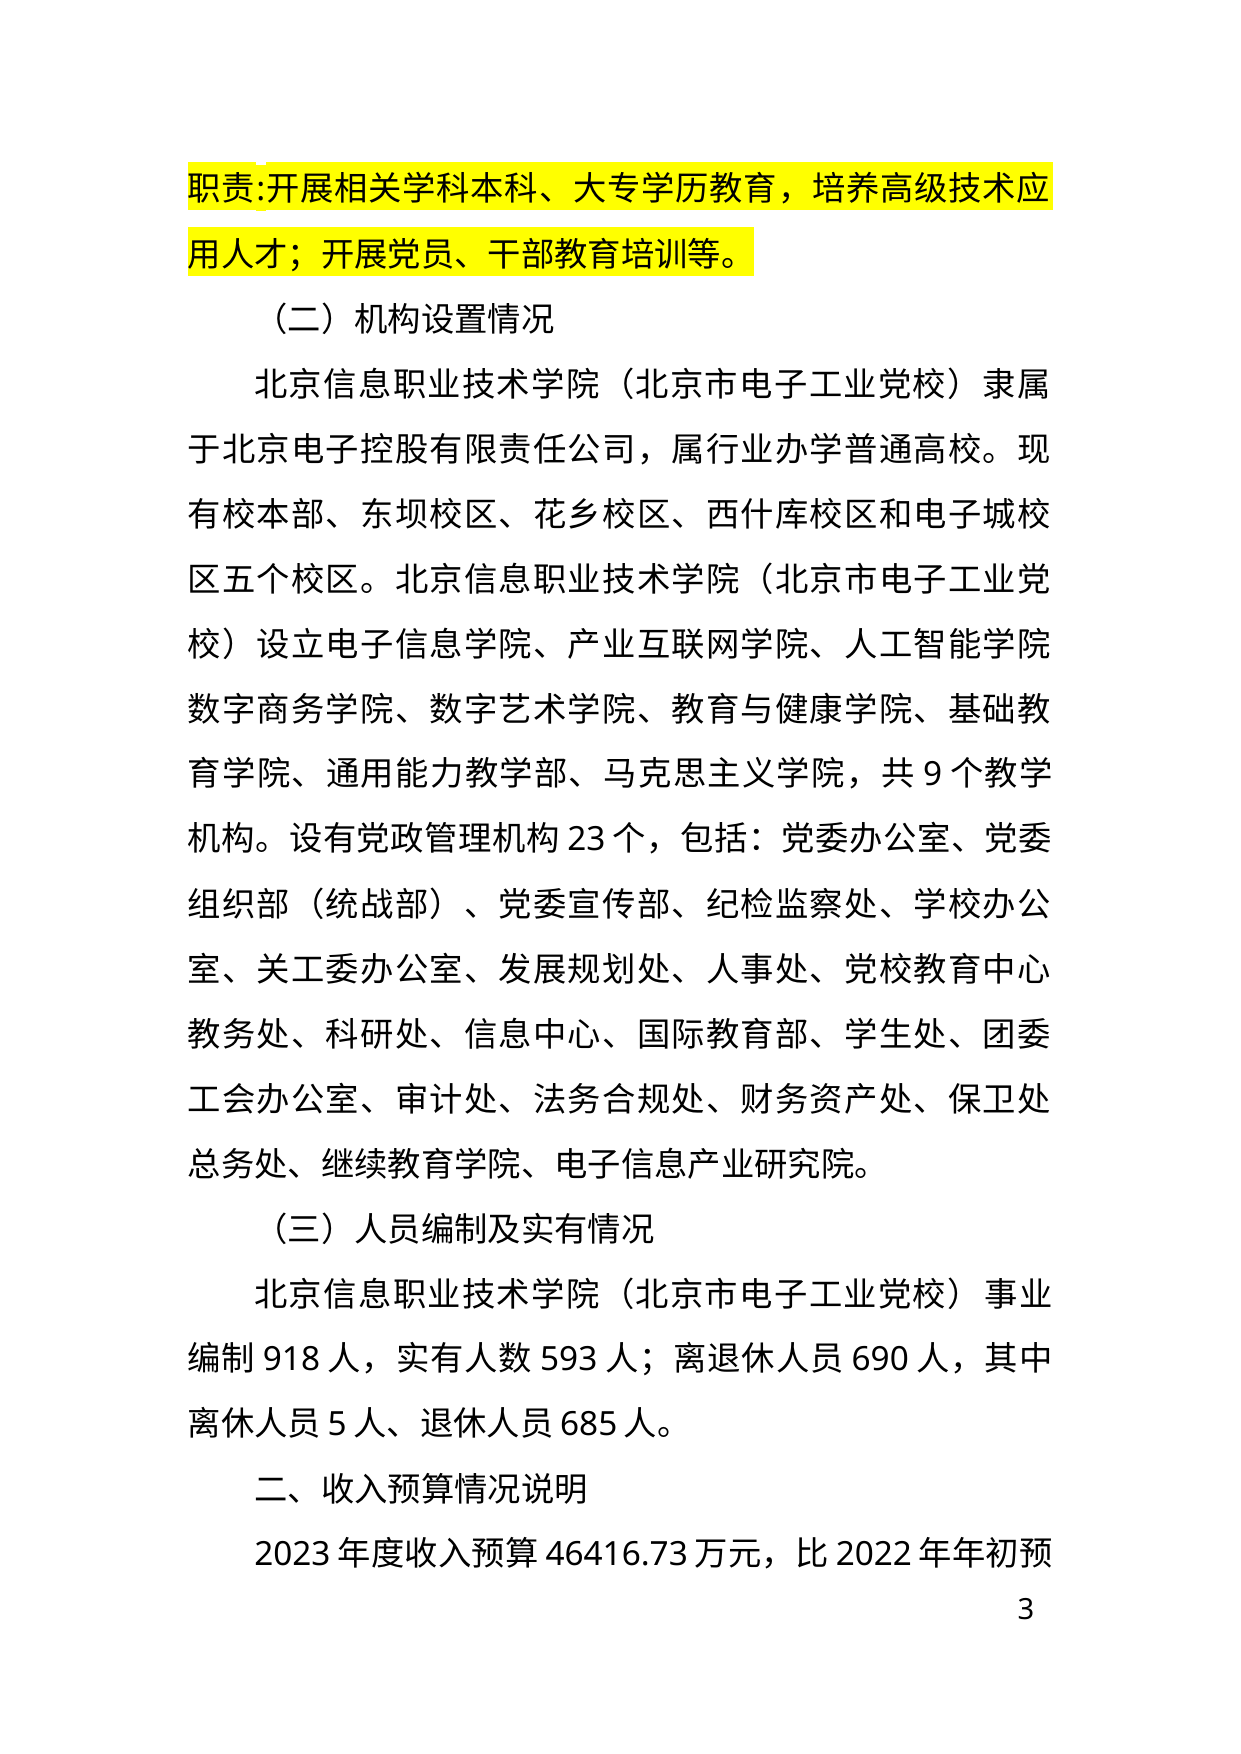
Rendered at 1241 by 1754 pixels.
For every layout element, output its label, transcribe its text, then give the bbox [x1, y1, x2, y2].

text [187, 1519, 1053, 1584]
text 二、收入预算情况说明 [187, 1454, 1053, 1519]
text 北京信息职业技术学院（北京市电子工业党校）事业编制918人，实有人数593人；离退休人员690人，其中离休人员5人、退休人员685人。 [187, 1259, 1053, 1454]
text （三）人员编制及实有情况 [187, 1194, 1053, 1259]
text 北京信息职业技术学院（北京市电子工业党校）隶属于北京电子控股有限责任公司，属行业办学普通高校。现有校本部、东坝校区、花乡校区、西什库校区和电子城校区五个校区。北京信息职业技术学院（北京市电子工业党校）设立电子信息学院、产业互联网学院、人工智能学院、数字商务学院、数字艺术学院、教育与健康学院、基础教育学院、通用能力教学部、马克思主义学院，共9个教学机构。设有党政管理机构23个，包括：党委办公室、党委组织部（统战部）、党委宣传部、纪检监察处、学校办公室、关工委办公室、发展规划处、人事处、党校教育中心、教务处、科研处、信息中心、国际教育部、学生处、团委、工会办公室、审计处、法务合规处、财务资产处、保卫处、总务处、继续教育学院、电子信息产业研究院。 [187, 349, 1053, 1194]
text （二）机构设置情况 [187, 284, 1053, 349]
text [187, 154, 1053, 284]
